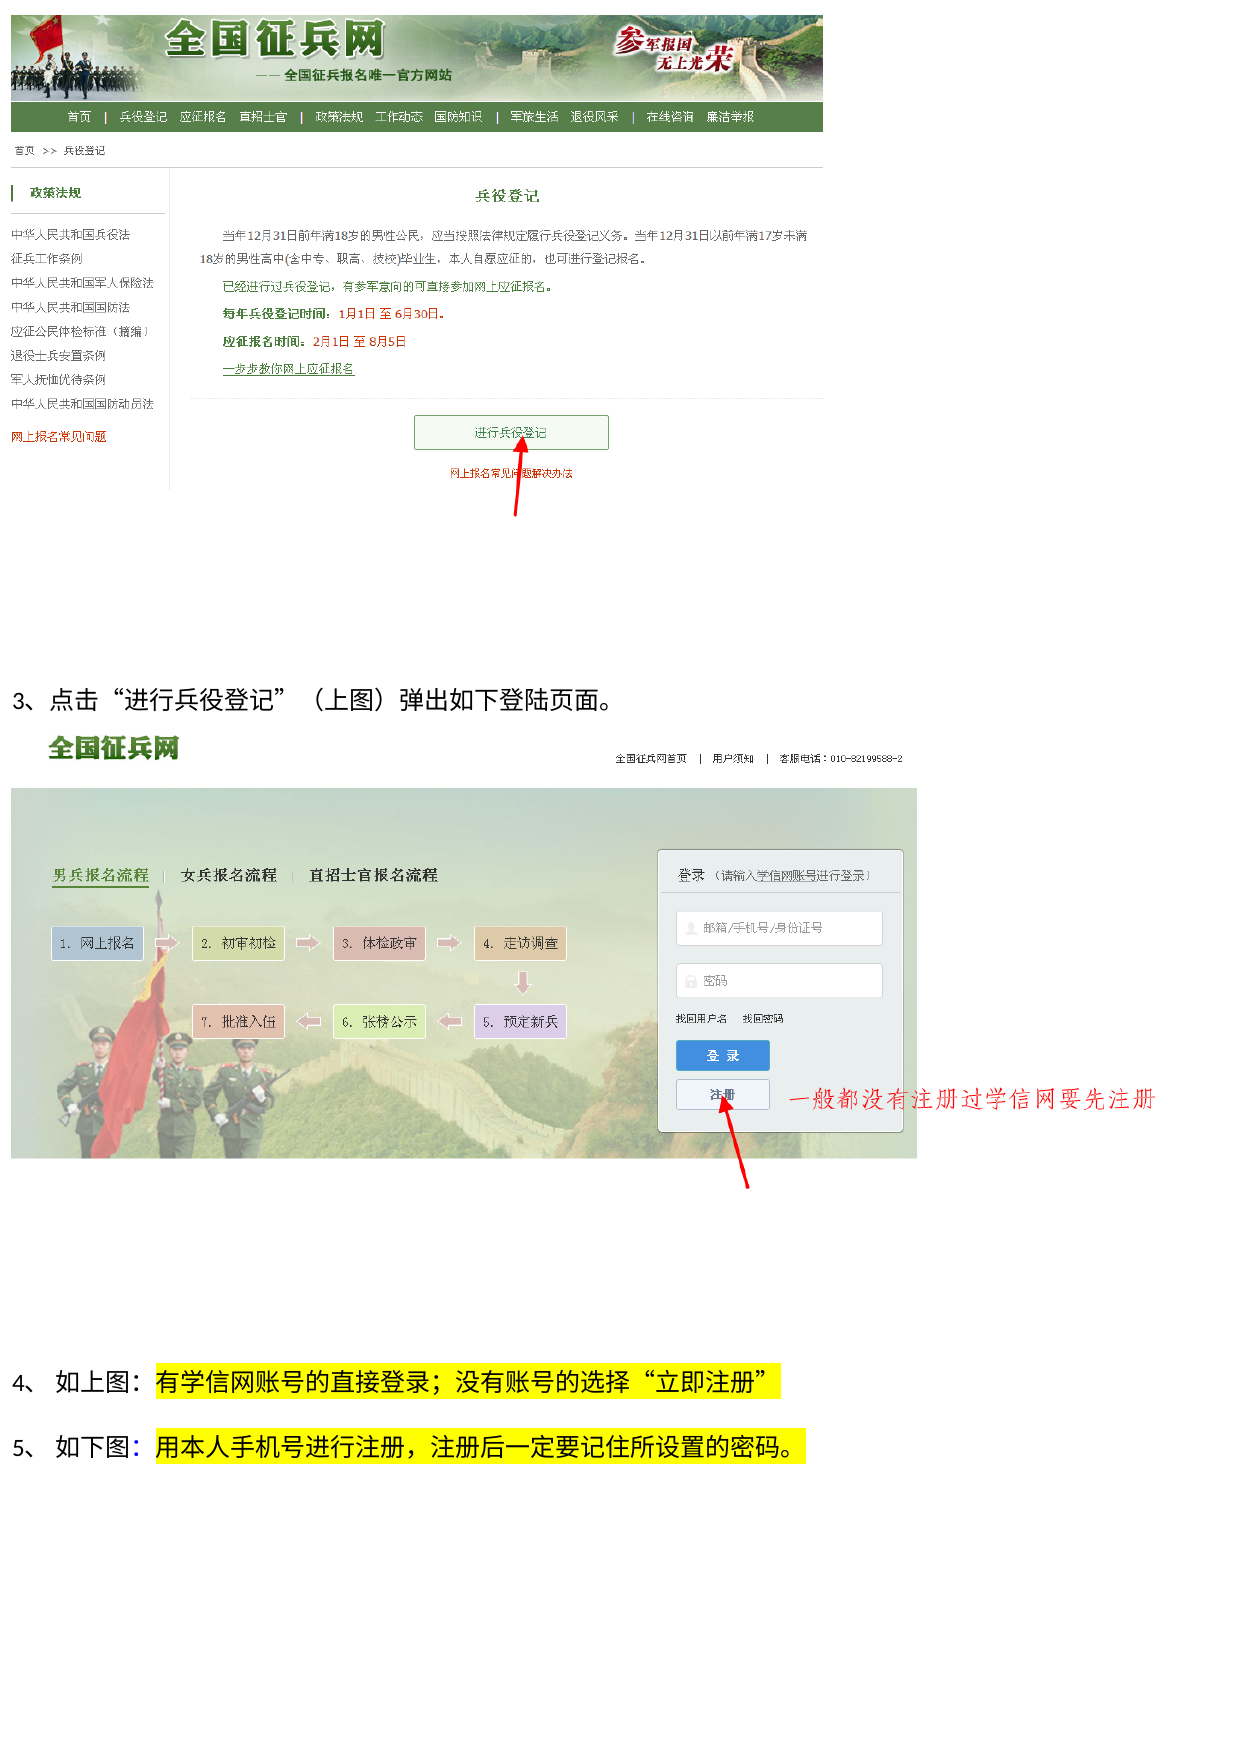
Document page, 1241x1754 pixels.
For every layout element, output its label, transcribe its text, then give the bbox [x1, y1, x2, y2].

picture [11, 15, 1186, 630]
text 3、点击“进行兵役登记”（上图）弹出如下登陆页面。 [12, 666, 1228, 731]
picture [11, 730, 1186, 1345]
list 如上图：有学信网账号的直接登录；没有账号的选择“立即注册” [12, 1348, 1228, 1413]
list 如下图：用本人手机号进行注册，注册后一定要记住所设置的密码。 [12, 1413, 1228, 1478]
